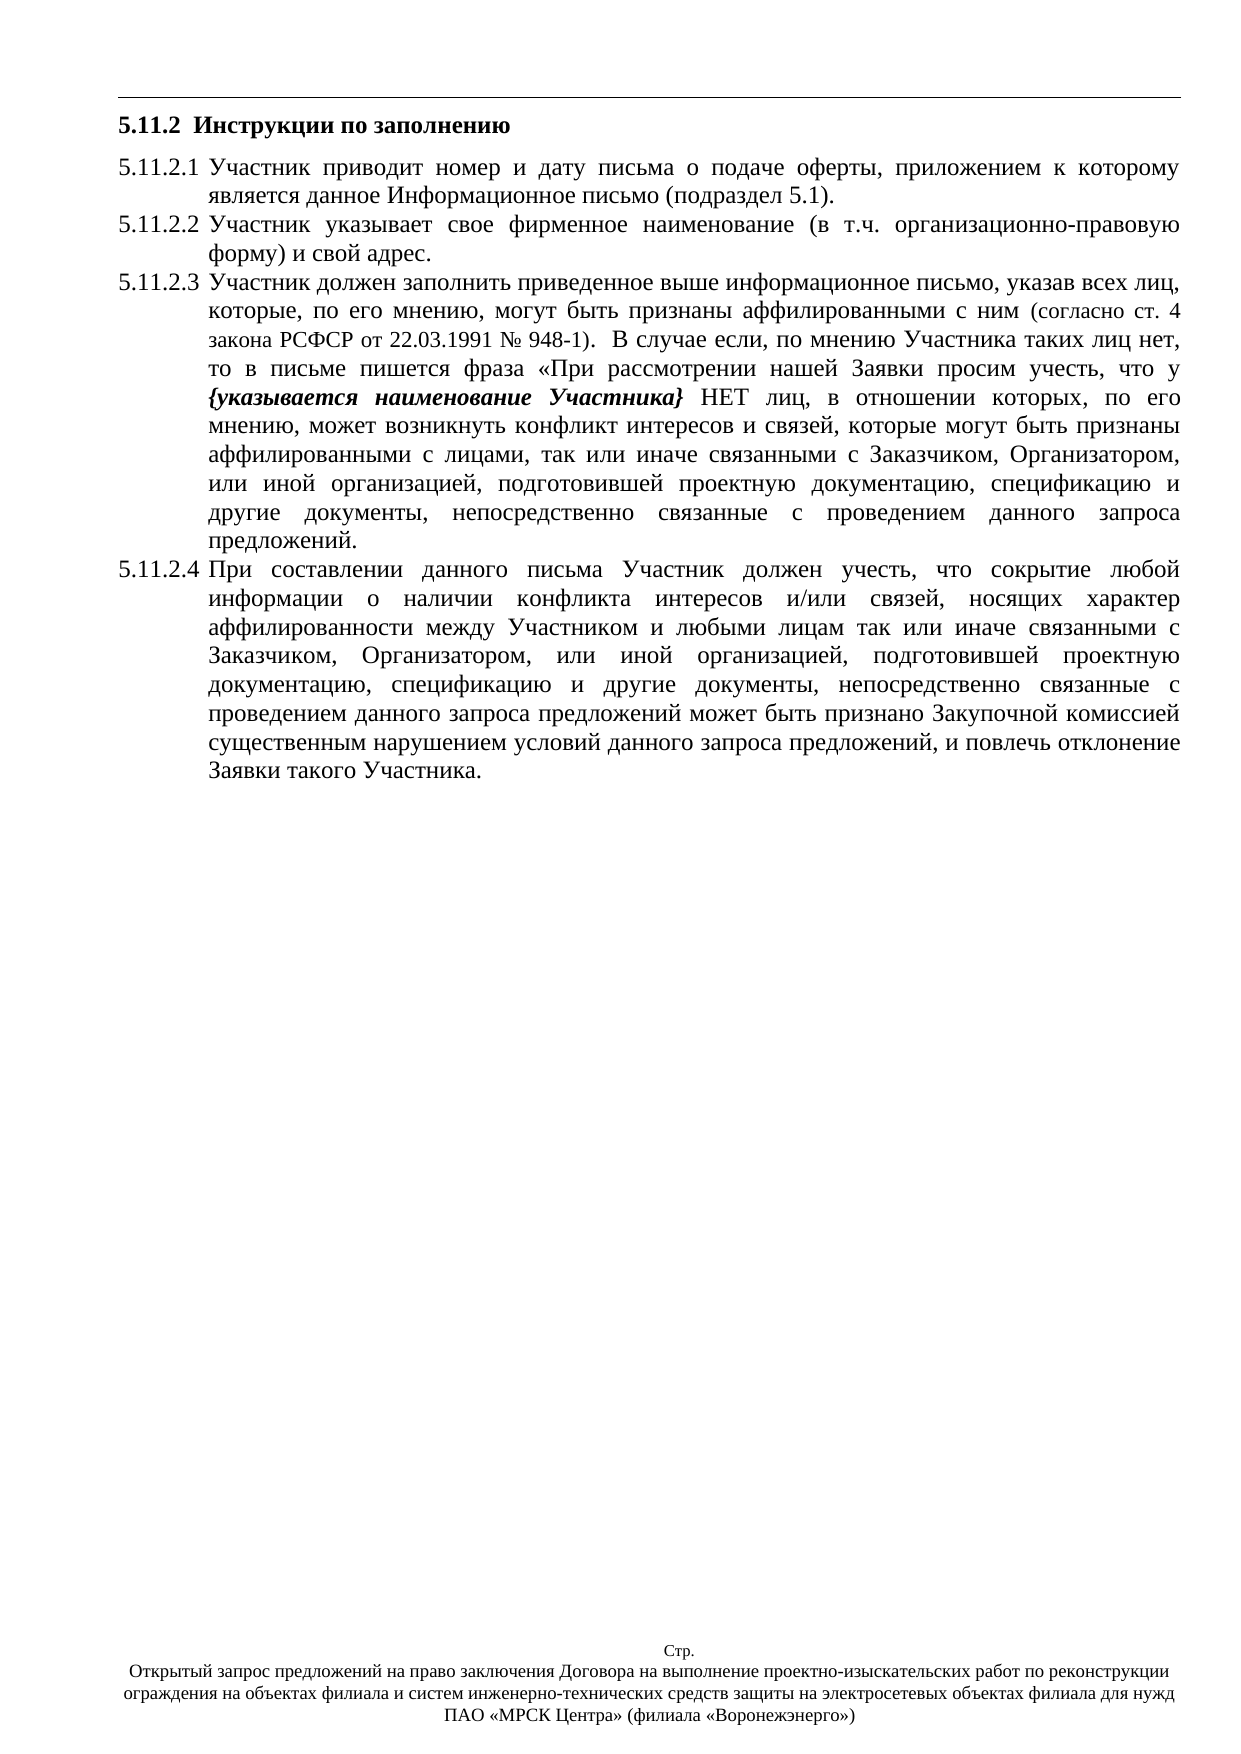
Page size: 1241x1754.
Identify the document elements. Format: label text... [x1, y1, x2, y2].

list Участник приводит номер и дату письма о подаче оферты, приложением к которому является данное Информационное письмо (подраздел 5.1). [118, 152, 1181, 209]
list Участник должен заполнить приведенное выше информационное письмо, указав всех лиц, которые, по его мнению, могут быть признаны аффилированными с ним (согласно ст. 4 закона РСФСР от 22.03.1991 № 948-1). В случае если, по мнению Участника таких лиц нет, то в письме пишется фраза «При рассмотрении нашей Заявки просим учесть, что у {указывается наименование Участника} НЕТ лиц, в отношении которых, по его мнению, может возникнуть конфликт интересов и связей, которые могут быть признаны аффилированными с лицами, так или иначе связанными с Заказчиком, Организатором, или иной организацией, подготовившей проектную документацию, спецификацию и другие документы, непосредственно связанные с проведением данного запроса предложений. [118, 267, 1181, 554]
subtitle Инструкции по заполнению [118, 111, 1181, 139]
list При составлении данного письма Участник должен учесть, что сокрытие любой информации о наличии конфликта интересов и/или связей, носящих характер аффилированности между Участником и любыми лицам так или иначе связанными с Заказчиком, Организатором, или иной организацией, подготовившей проектную документацию, спецификацию и другие документы, непосредственно связанные с проведением данного запроса предложений может быть признано Закупочной комиссией существенным нарушением условий данного запроса предложений, и повлечь отклонение Заявки такого Участника. [118, 554, 1181, 784]
list Участник указывает свое фирменное наименование (в т.ч. организационно-правовую форму) и свой адрес. [118, 209, 1181, 267]
